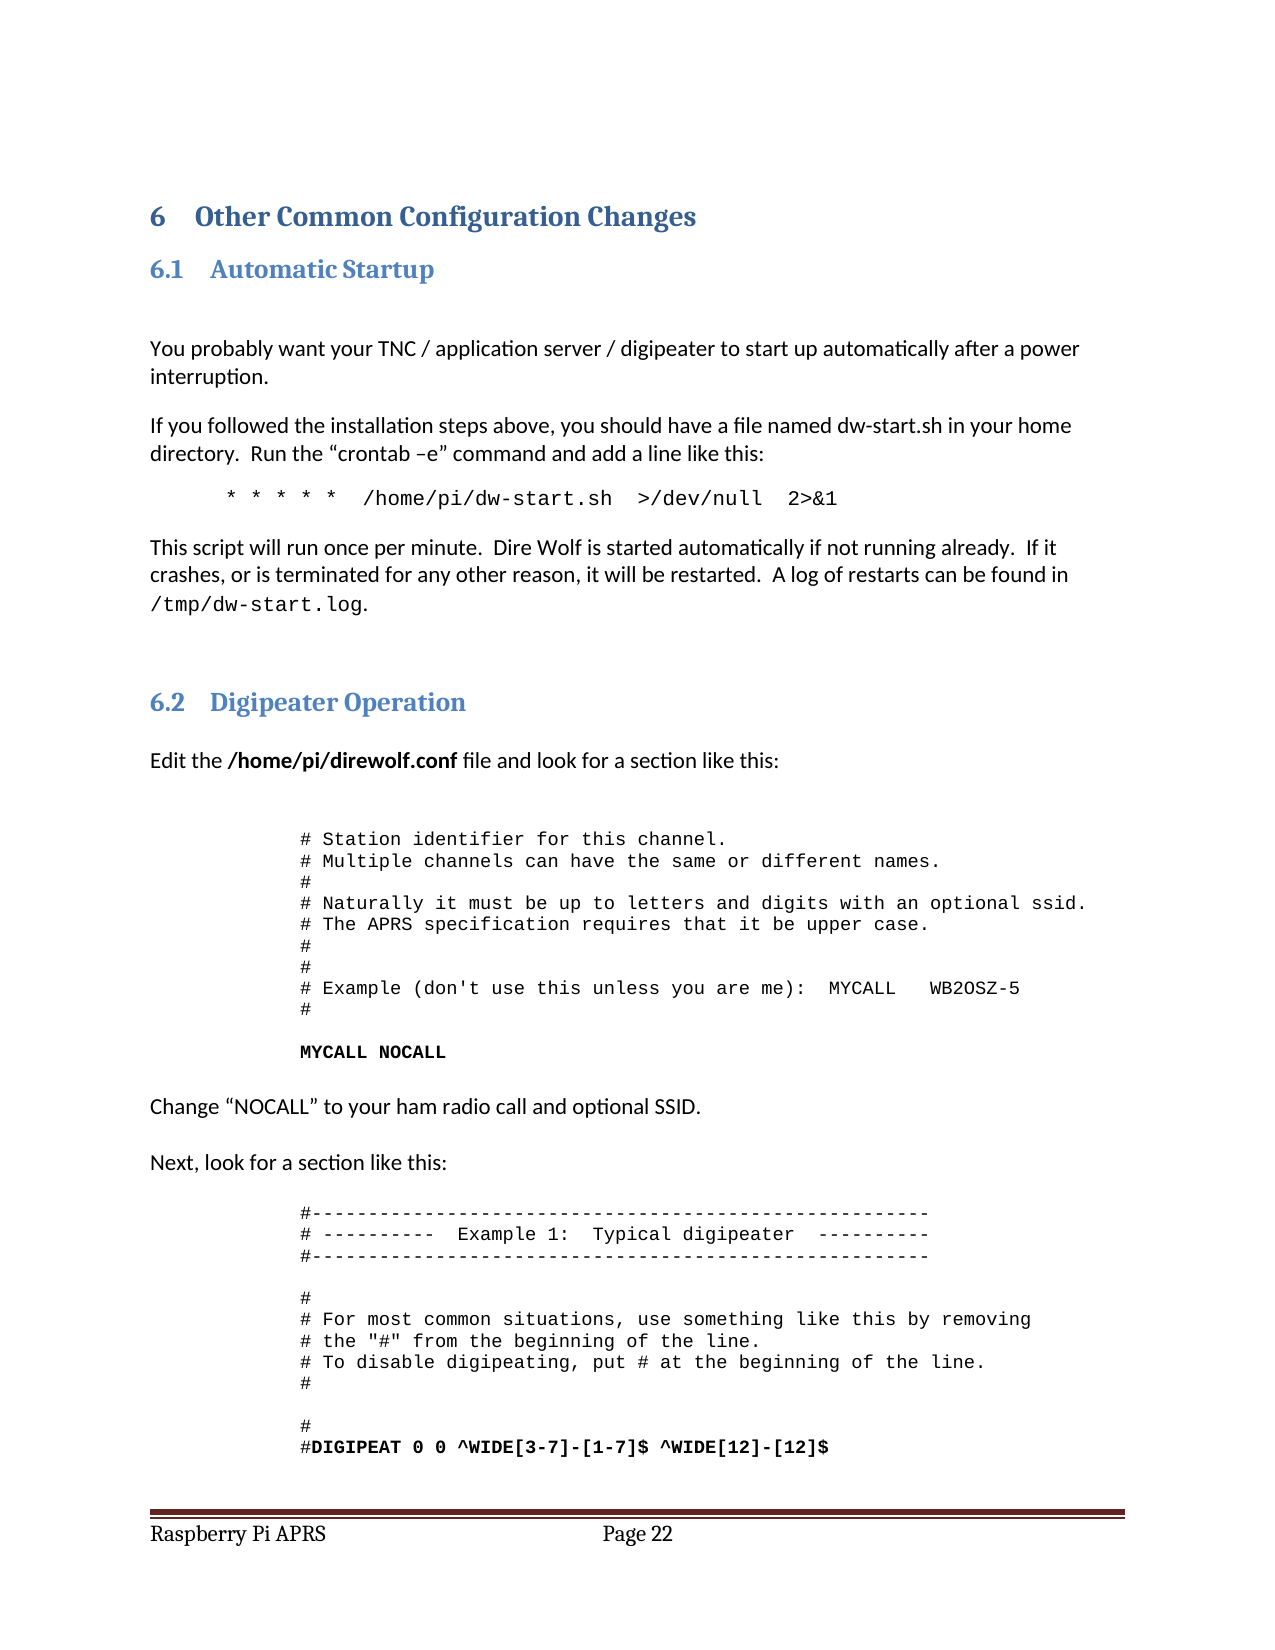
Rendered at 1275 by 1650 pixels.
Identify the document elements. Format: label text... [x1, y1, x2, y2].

list # [300, 958, 1125, 979]
text If you followed the installation steps above, you should have a file named dw-start.sh in your home directory. Run the “crontab –e” command and add a line like this: [150, 411, 1125, 467]
text This script will run once per minute. Dire Wolf is started automatically if not running already. If it crashes, or is terminated for any other reason, it will be restarted. A log of restarts can be found in /tmp/dw-start.log. [150, 533, 1125, 617]
list * * * * * /home/pi/dw-start.sh >/dev/null 2>&1 [225, 488, 1125, 512]
list # [300, 1000, 1125, 1021]
list # the "#" from the beginning of the line. [300, 1331, 1125, 1353]
list #------------------------------------------------------- [300, 1246, 1125, 1268]
list Edit the /home/pi/direwolf.conf file and look for a section like this: [150, 746, 1125, 774]
list # [300, 936, 1125, 958]
subtitle Digipeater Operation [150, 687, 1125, 718]
text You probably want your TNC / application server / digipeater to start up automatically after a power interruption. [150, 334, 1125, 390]
list # [300, 1416, 1125, 1438]
list MYCALL NOCALL [300, 1043, 1125, 1064]
list # The APRS specification requires that it be upper case. [300, 915, 1125, 936]
list # To disable digipeating, put # at the beginning of the line. [300, 1353, 1125, 1374]
list # Station identifier for this channel. [300, 830, 1125, 851]
list #DIGIPEAT 0 0 ^WIDE[3-7]-[1-7]$ ^WIDE[12]-[12]$ [300, 1438, 1125, 1459]
list # [300, 1289, 1125, 1310]
list # ---------- Example 1: Typical digipeater ---------- [300, 1225, 1125, 1246]
list # [300, 873, 1125, 894]
list # Example (don't use this unless you are me): MYCALL WB2OSZ-5 [300, 979, 1125, 1000]
list # Multiple channels can have the same or different names. [300, 851, 1125, 873]
list # [300, 1374, 1125, 1395]
list #------------------------------------------------------- [300, 1204, 1125, 1225]
list # For most common situations, use something like this by removing [300, 1310, 1125, 1331]
subtitle Automatic Startup [150, 254, 1125, 286]
list # Naturally it must be up to letters and digits with an optional ssid. [300, 894, 1125, 915]
list Change “NOCALL” to your ham radio call and optional SSID. [150, 1092, 1125, 1120]
list Next, look for a section like this: [150, 1148, 1125, 1176]
subtitle Other Common Configuration Changes [150, 200, 1125, 233]
